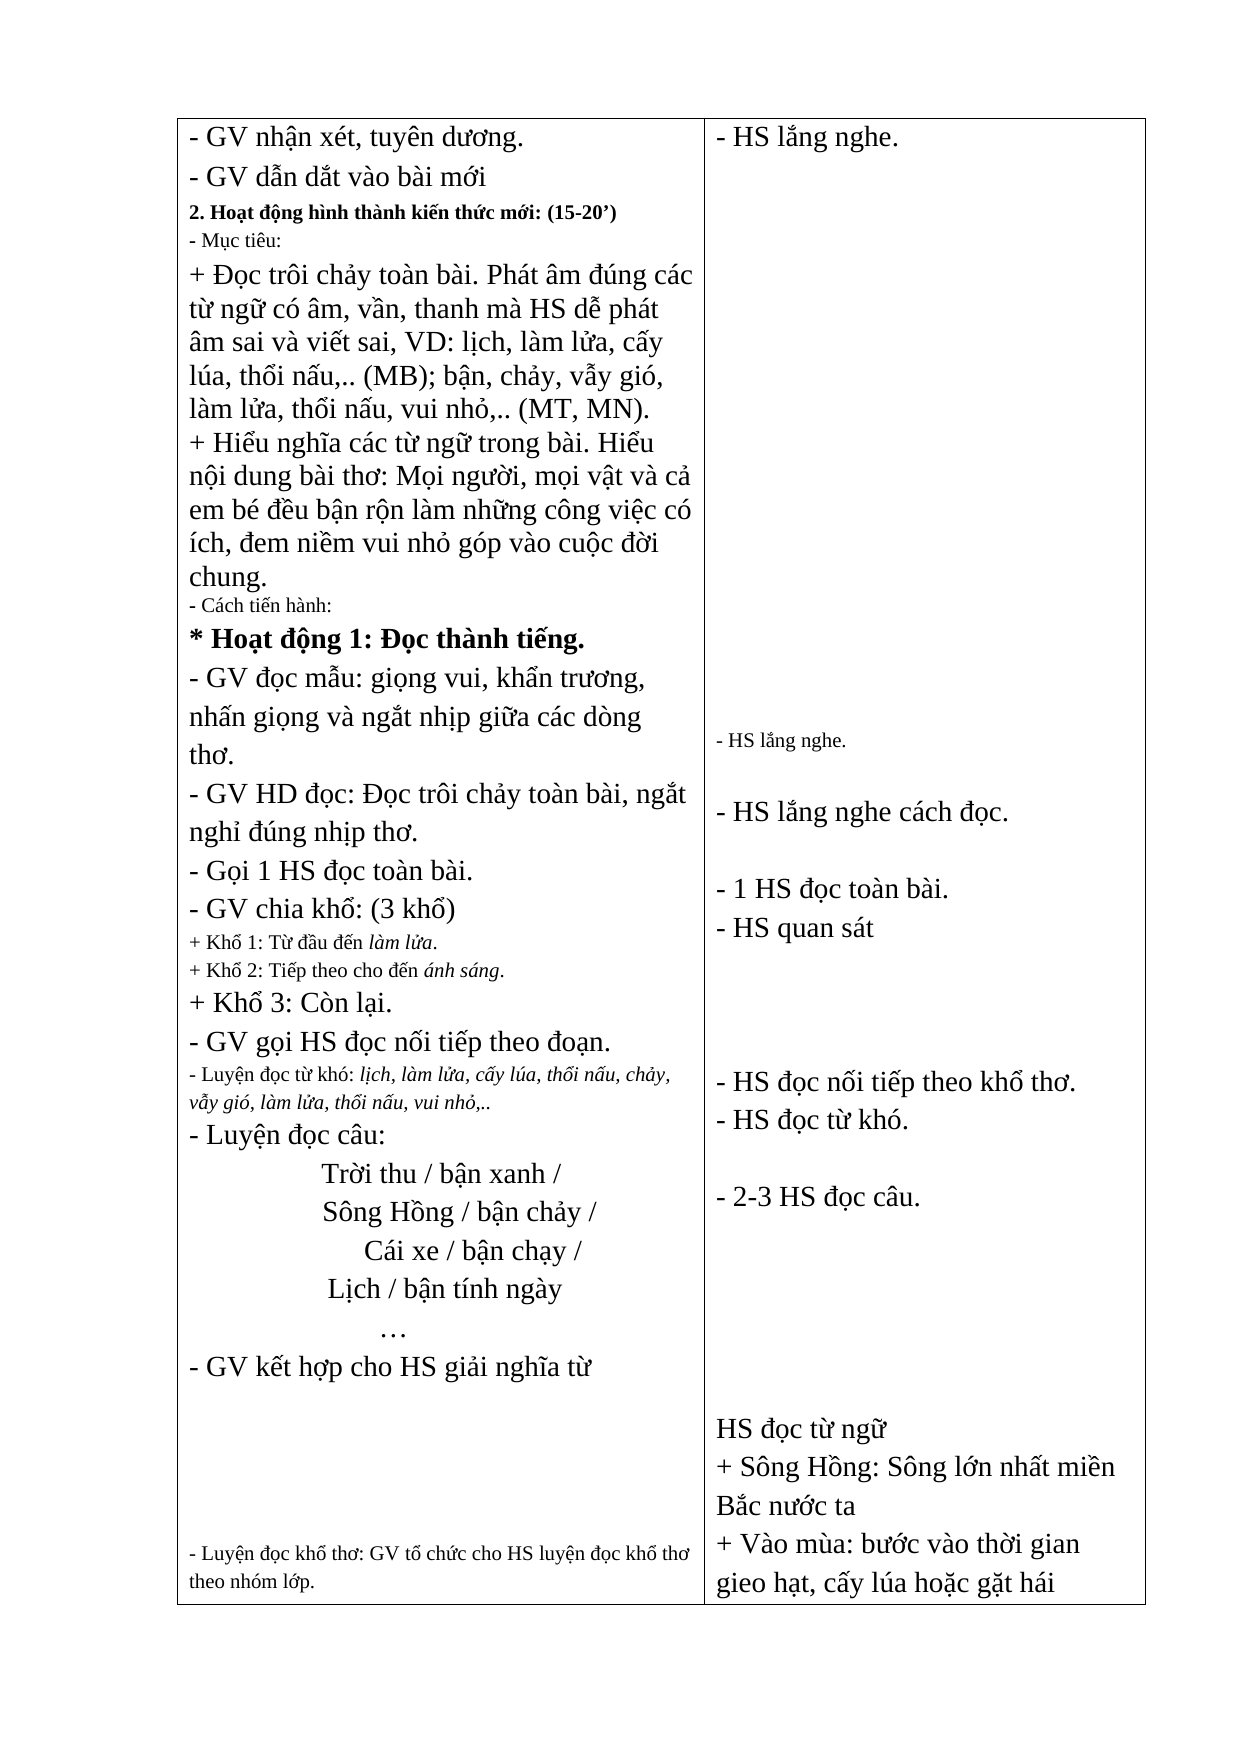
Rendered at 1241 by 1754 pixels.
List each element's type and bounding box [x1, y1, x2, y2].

table_cell [178, 119, 704, 1603]
table_cell [705, 119, 1145, 1603]
